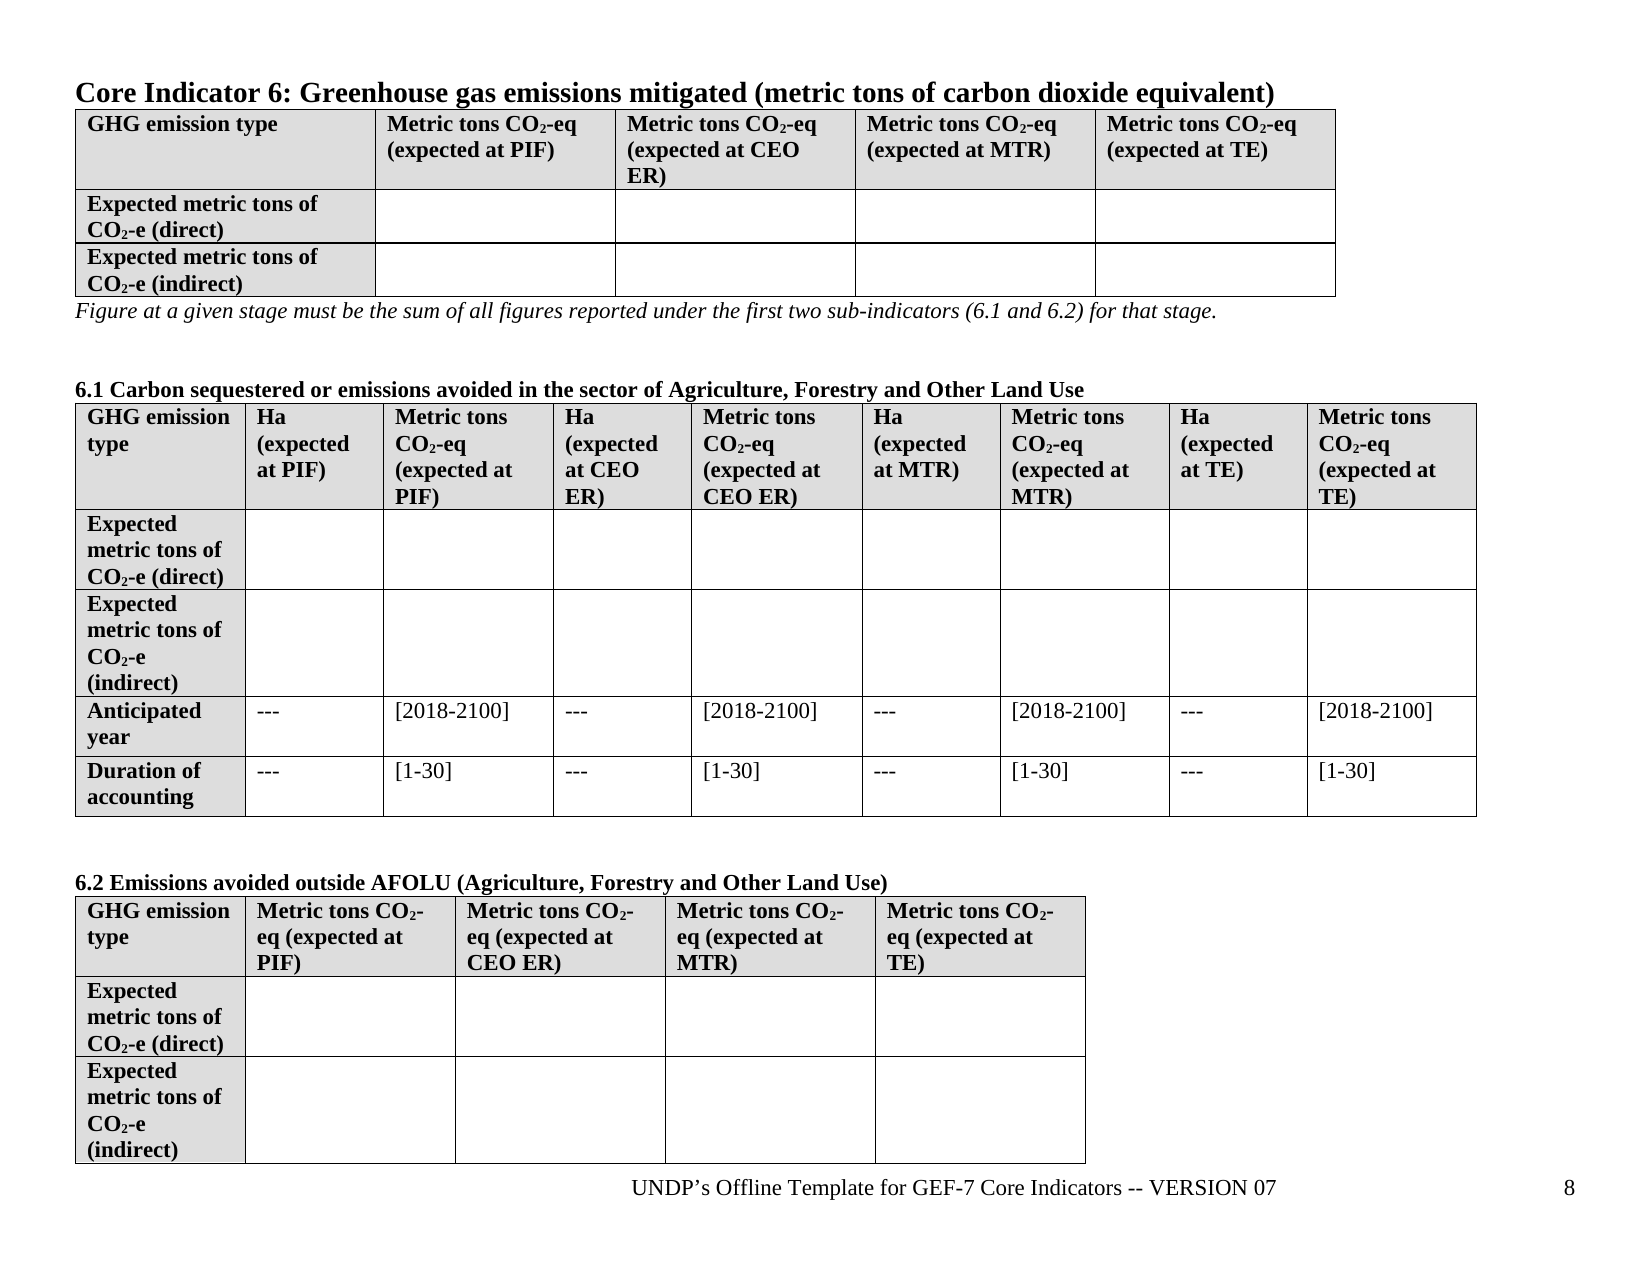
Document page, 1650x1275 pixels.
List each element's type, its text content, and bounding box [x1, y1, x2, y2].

text 6.1 Carbon sequestered or emissions avoided in the sector of Agriculture, Forestry and Other Land Use [75, 376, 1575, 403]
table_cell [2018-2100] [384, 697, 553, 756]
table_cell Expected metric tons of CO2-e (direct) [76, 190, 375, 242]
table_cell [456, 977, 665, 1056]
table_cell [856, 190, 1095, 242]
table_cell --- [246, 757, 383, 816]
table_cell [384, 510, 553, 589]
table_cell [1-30] [384, 757, 553, 816]
table_cell [666, 977, 875, 1056]
table_cell [1-30] [1001, 757, 1169, 816]
subtitle Core Indicator 6: Greenhouse gas emissions mitigated (metric tons of carbon dioxide equivalent) [75, 75, 1575, 108]
table_cell [1096, 190, 1335, 242]
table_header Metric tons CO2-eq (expected at CEO ER) [692, 404, 862, 509]
table_cell [1096, 244, 1335, 296]
table_cell --- [863, 757, 1000, 816]
table_cell [1-30] [692, 757, 862, 816]
table_header Metric tons CO2-eq (expected at PIF) [246, 897, 455, 976]
table_cell [1170, 590, 1307, 696]
table_cell [246, 510, 383, 589]
table_header Metric tons CO2-eq (expected at TE) [876, 897, 1085, 976]
table_header GHG emission type [76, 404, 245, 509]
table_cell Expected metric tons of CO2-e (indirect) [76, 244, 375, 296]
table_cell --- [246, 697, 383, 756]
table_cell [692, 590, 862, 696]
table_cell [554, 590, 691, 696]
table_cell --- [1170, 757, 1307, 816]
table_cell [616, 190, 855, 242]
table_cell [616, 244, 855, 296]
table_header Metric tons CO2-eq (expected at TE) [1096, 110, 1335, 189]
table_header Ha (expected at TE) [1170, 404, 1307, 509]
table_cell Anticipated year [76, 697, 245, 756]
table_cell [666, 1057, 875, 1162]
table_cell [246, 1057, 455, 1162]
table_header Metric tons CO2-eq (expected at TE) [1308, 404, 1476, 509]
table_header Ha (expected at PIF) [246, 404, 383, 509]
table_header Metric tons CO2-eq (expected at PIF) [376, 110, 615, 189]
table_header Ha (expected at CEO ER) [554, 404, 691, 509]
table_cell [1308, 510, 1476, 589]
text Figure at a given stage must be the sum of all figures reported under the first two sub-indicators (6.1 and 6.2) for that stage. [75, 297, 1575, 323]
table_cell [876, 1057, 1085, 1162]
table_cell --- [863, 697, 1000, 756]
table_cell [856, 244, 1095, 296]
table_cell Expected metric tons of CO2-e (direct) [76, 977, 245, 1056]
table_header Metric tons CO2-eq (expected at CEO ER) [456, 897, 665, 976]
table_cell [376, 190, 615, 242]
table_header Metric tons CO2-eq (expected at CEO ER) [616, 110, 855, 189]
table_header GHG emission type [76, 897, 245, 976]
table_cell Duration of accounting [76, 757, 245, 816]
table_header Ha (expected at MTR) [863, 404, 1000, 509]
table_cell --- [554, 757, 691, 816]
table_cell [246, 590, 383, 696]
table_cell [1001, 590, 1169, 696]
table_cell [1-30] [1308, 757, 1476, 816]
table_cell Expected metric tons of CO2-e (indirect) [76, 1057, 245, 1162]
text 6.2 Emissions avoided outside AFOLU (Agriculture, Forestry and Other Land Use) [75, 869, 1575, 896]
table_cell [863, 590, 1000, 696]
table_cell [456, 1057, 665, 1162]
table_cell [1001, 510, 1169, 589]
table_cell [554, 510, 691, 589]
table_cell [1170, 510, 1307, 589]
table_cell [2018-2100] [692, 697, 862, 756]
table_cell [246, 977, 455, 1056]
table_header Metric tons CO2-eq (expected at MTR) [666, 897, 875, 976]
table_cell --- [554, 697, 691, 756]
table_header Metric tons CO2-eq (expected at PIF) [384, 404, 553, 509]
table_cell [876, 977, 1085, 1056]
table_header GHG emission type [76, 110, 375, 189]
table_header Metric tons CO2-eq (expected at MTR) [1001, 404, 1169, 509]
table_cell Expected metric tons of CO2-e (indirect) [76, 590, 245, 696]
table_cell [692, 510, 862, 589]
table_cell [2018-2100] [1001, 697, 1169, 756]
table_cell [1308, 590, 1476, 696]
table_header Metric tons CO2-eq (expected at MTR) [856, 110, 1095, 189]
table_cell [384, 590, 553, 696]
table_cell [2018-2100] [1308, 697, 1476, 756]
table_cell Expected metric tons of CO2-e (direct) [76, 510, 245, 589]
table_cell --- [1170, 697, 1307, 756]
table_cell [863, 510, 1000, 589]
table_cell [376, 244, 615, 296]
